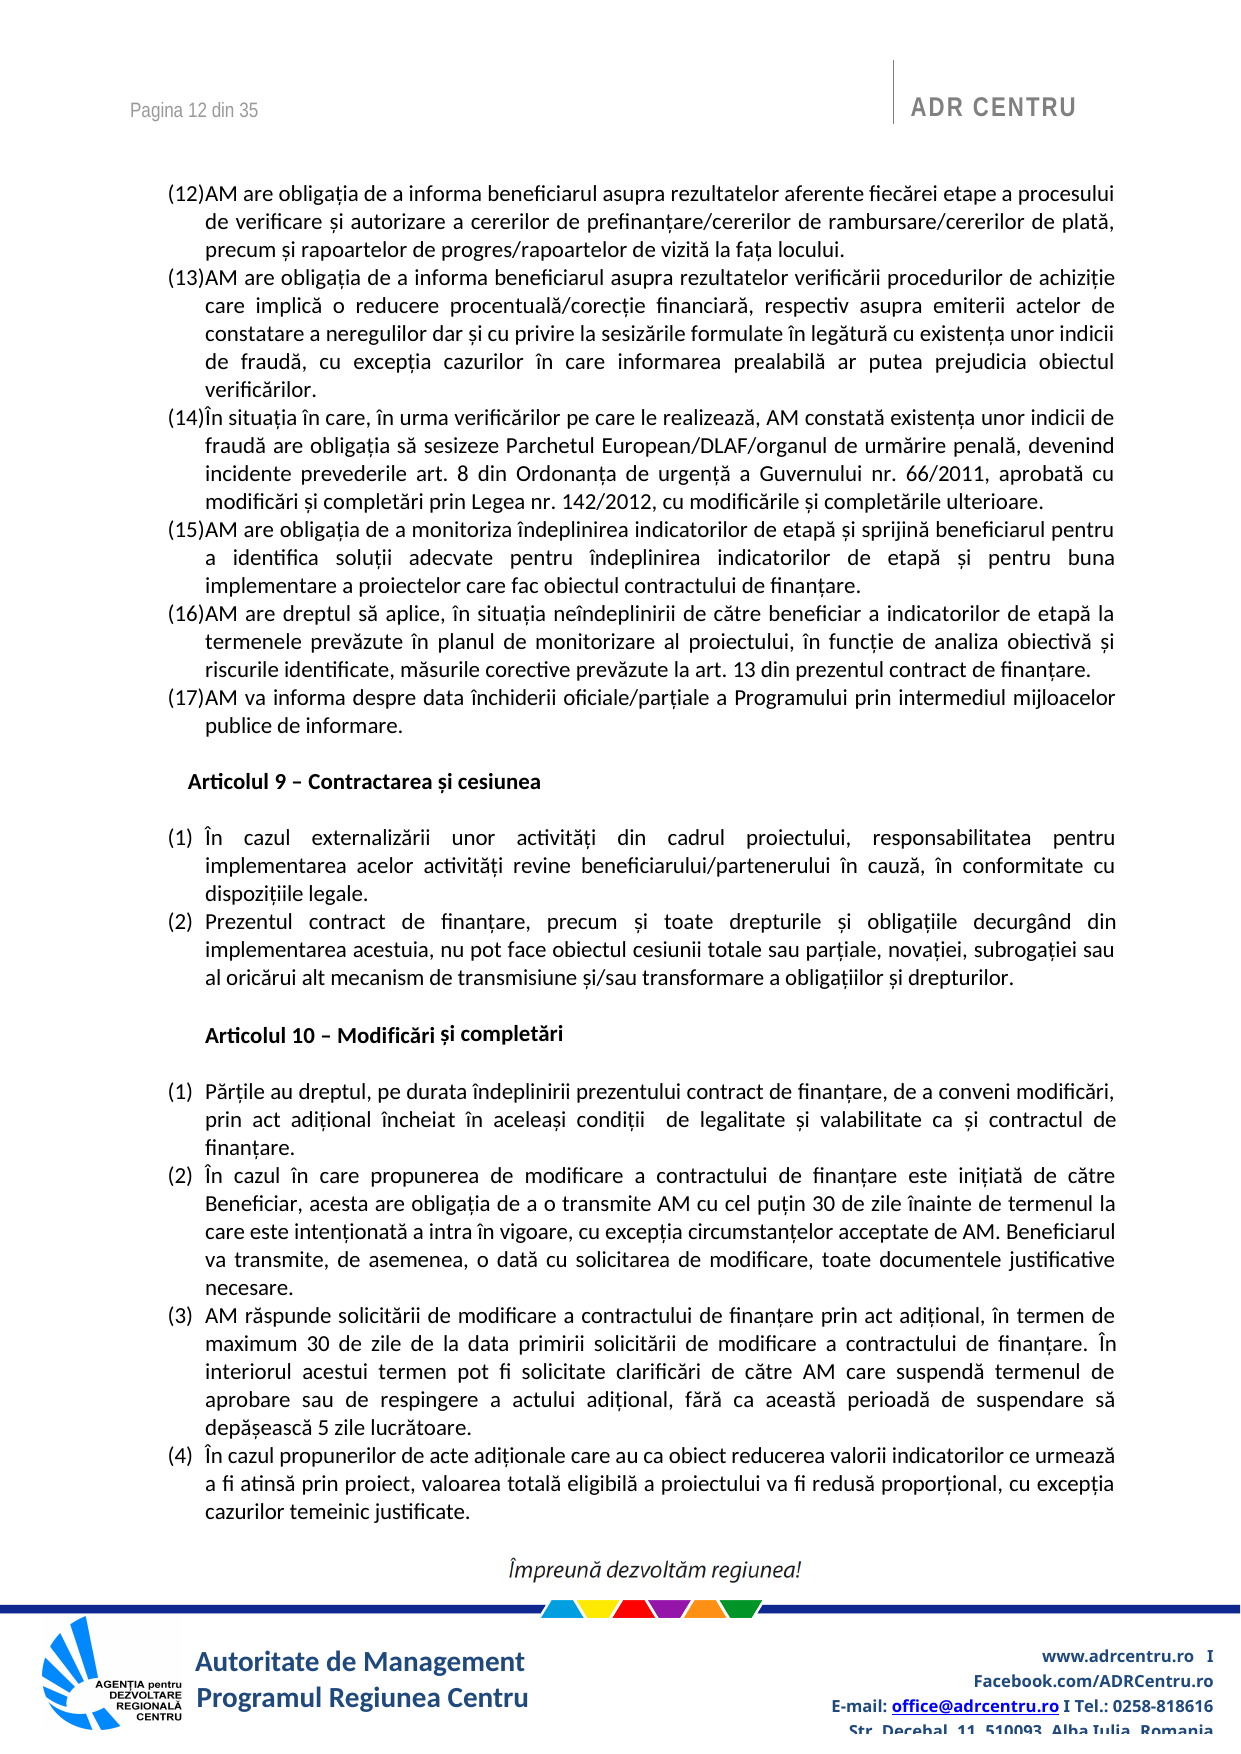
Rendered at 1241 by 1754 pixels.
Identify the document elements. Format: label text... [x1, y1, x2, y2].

list Prezentul contract de finanțare, precum şi toate drepturile şi obligațiile decurgând din implementarea acestuia, nu pot face obiectul cesiunii totale sau parțiale, novației, subrogației sau al oricărui alt mecanism de transmisiune şi/sau transformare a obligațiilor şi drepturilor. [167, 907, 1117, 991]
text Articolul 9 – Contractarea și cesiunea [130, 767, 1125, 795]
list În cazul propunerilor de acte adiționale care au ca obiect reducerea valorii indicatorilor ce urmează a fi atinsă prin proiect, valoarea totală eligibilă a proiectului va fi redusă proporțional, cu excepția cazurilor temeinic justificate. [167, 1441, 1117, 1525]
list AM are obligația de a informa beneficiarul asupra rezultatelor verificării procedurilor de achiziție care implică o reducere procentuală/corecție financiară, respectiv asupra emiterii actelor de constatare a neregulilor dar și cu privire la sesizările formulate în legătură cu existența unor indicii de fraudă, cu excepția cazurilor în care informarea prealabilă ar putea prejudicia obiectul verificărilor. [167, 263, 1117, 403]
list Părțile au dreptul, pe durata îndeplinirii prezentului contract de finanțare, de a conveni modificări, prin act adițional încheiat în aceleași condiții de legalitate și valabilitate ca şi contractul de finanțare. [167, 1077, 1117, 1161]
list AM are dreptul să aplice, în situația neîndeplinirii de către beneficiar a indicatorilor de etapă la termenele prevăzute în planul de monitorizare al proiectului, în funcție de analiza obiectivă și riscurile identificate, măsurile corective prevăzute la art. 13 din prezentul contract de finanțare. [167, 599, 1117, 683]
text Articolul 10 – Modificări și completări [130, 1019, 1125, 1049]
picture [0, 1600, 550, 1730]
list În cazul în care propunerea de modificare a contractului de finanțare este inițiată de către Beneficiar, acesta are obligația de a o transmite AM cu cel puțin 30 de zile înainte de termenul la care este intenționată a intra în vigoare, cu excepția circumstanțelor acceptate de AM. Beneficiarul va transmite, de asemenea, o dată cu solicitarea de modificare, toate documentele justificative necesare. [167, 1161, 1117, 1301]
picture [495, 1556, 814, 1583]
list AM va informa despre data închiderii oficiale/parţiale a Programului prin intermediul mijloacelor publice de informare. [167, 683, 1117, 739]
list În cazul externalizării unor activități din cadrul proiectului, responsabilitatea pentru implementarea acelor activități revine beneficiarului/partenerului în cauză, în conformitate cu dispozițiile legale. [167, 823, 1117, 907]
list În situația în care, în urma verificărilor pe care le realizează, AM constată existența unor indicii de fraudă are obligația să sesizeze Parchetul European/DLAF/organul de urmărire penală, devenind incidente prevederile art. 8 din Ordonanța de urgență a Guvernului nr. 66/2011, aprobată cu modificări și completări prin Legea nr. 142/2012, cu modificările și completările ulterioare. [167, 403, 1117, 515]
list AM are obligația de a monitoriza îndeplinirea indicatorilor de etapă și sprijină beneficiarul pentru a identifica soluții adecvate pentru îndeplinirea indicatorilor de etapă și pentru buna implementare a proiectelor care fac obiectul contractului de finanțare. [167, 515, 1117, 599]
picture [574, 1600, 1241, 1618]
list AM răspunde solicitării de modificare a contractului de finanțare prin act adițional, în termen de maximum 30 de zile de la data primirii solicitării de modificare a contractului de finanțare. În interiorul acestui termen pot fi solicitate clarificări de către AM care suspendă termenul de aprobare sau de respingere a actului adițional, fără ca această perioadă de suspendare să depășească 5 zile lucrătoare. [167, 1301, 1117, 1441]
list AM are obligația de a informa beneficiarul asupra rezultatelor aferente fiecărei etape a procesului de verificare și autorizare a cererilor de prefinanțare/cererilor de rambursare/cererilor de plată, precum și rapoartelor de progres/rapoartelor de vizită la fața locului. [167, 179, 1117, 263]
